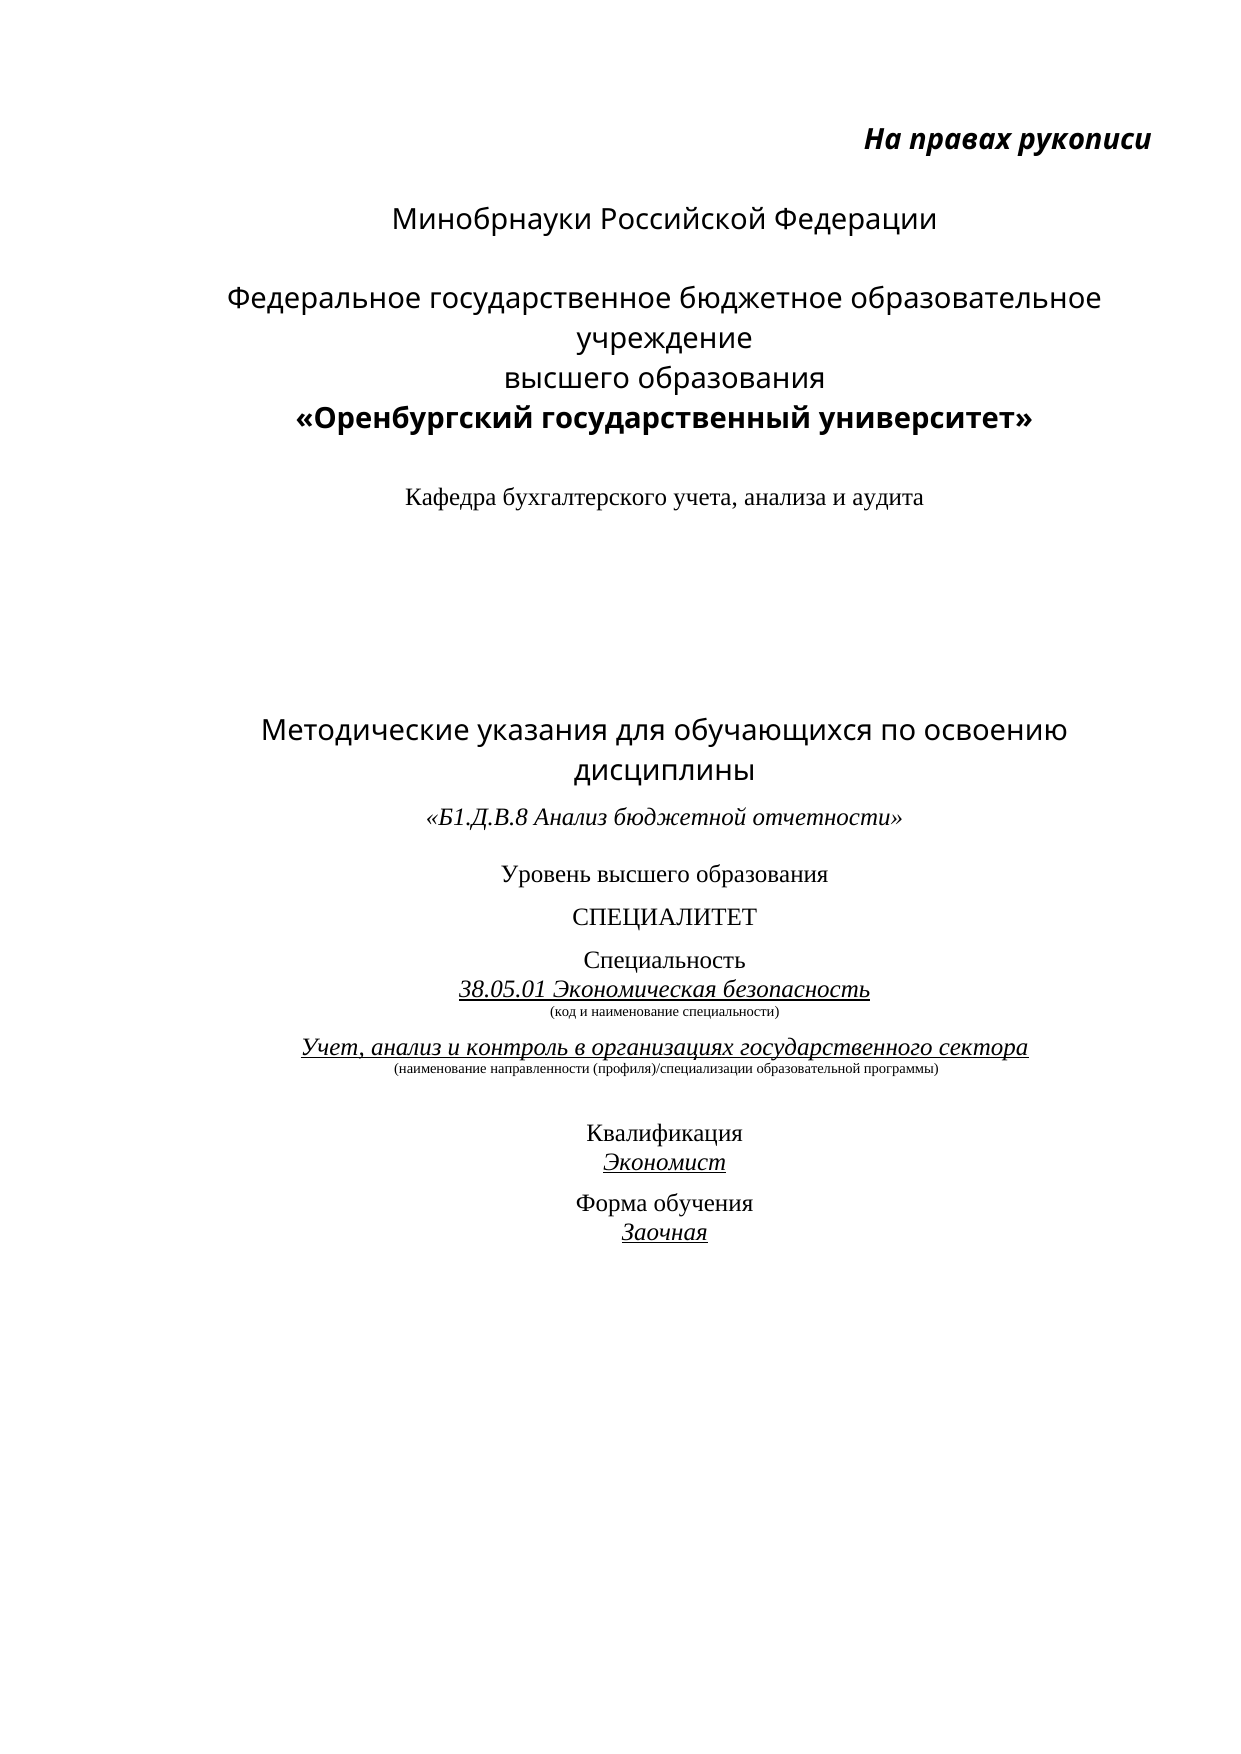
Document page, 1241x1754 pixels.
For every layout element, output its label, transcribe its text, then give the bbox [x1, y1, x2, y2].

text Форма обучения [177, 1188, 1152, 1217]
text Специальность [177, 945, 1152, 974]
text Кафедра бухгалтерского учета, анализа и аудита [177, 482, 1152, 511]
text Методические указания для обучающихся по освоению дисциплины [177, 710, 1152, 789]
text Минобрнауки Российской Федерации [177, 198, 1152, 238]
text «Б1.Д.В.8 Анализ бюджетной отчетности» [177, 802, 1152, 830]
text Учет, анализ и контроль в организациях государственного сектора [177, 1032, 1152, 1060]
text Уровень высшего образования [177, 859, 1152, 888]
text На правах рукописи [177, 118, 1152, 158]
text Заочная [177, 1217, 1152, 1245]
text (наименование направленности (профиля)/специализации образовательной программы) [177, 1060, 1152, 1089]
text 38.05.01 Экономическая безопасность [177, 974, 1152, 1003]
text Экономист [177, 1147, 1152, 1175]
text Федеральное государственное бюджетное образовательное учреждение [177, 278, 1152, 357]
text Квалификация [177, 1118, 1152, 1147]
text СПЕЦИАЛИТЕТ [177, 902, 1152, 931]
text (код и наименование специальности) [177, 1003, 1152, 1032]
text высшего образования [177, 357, 1152, 397]
text «Оренбургский государственный университет» [177, 397, 1152, 437]
